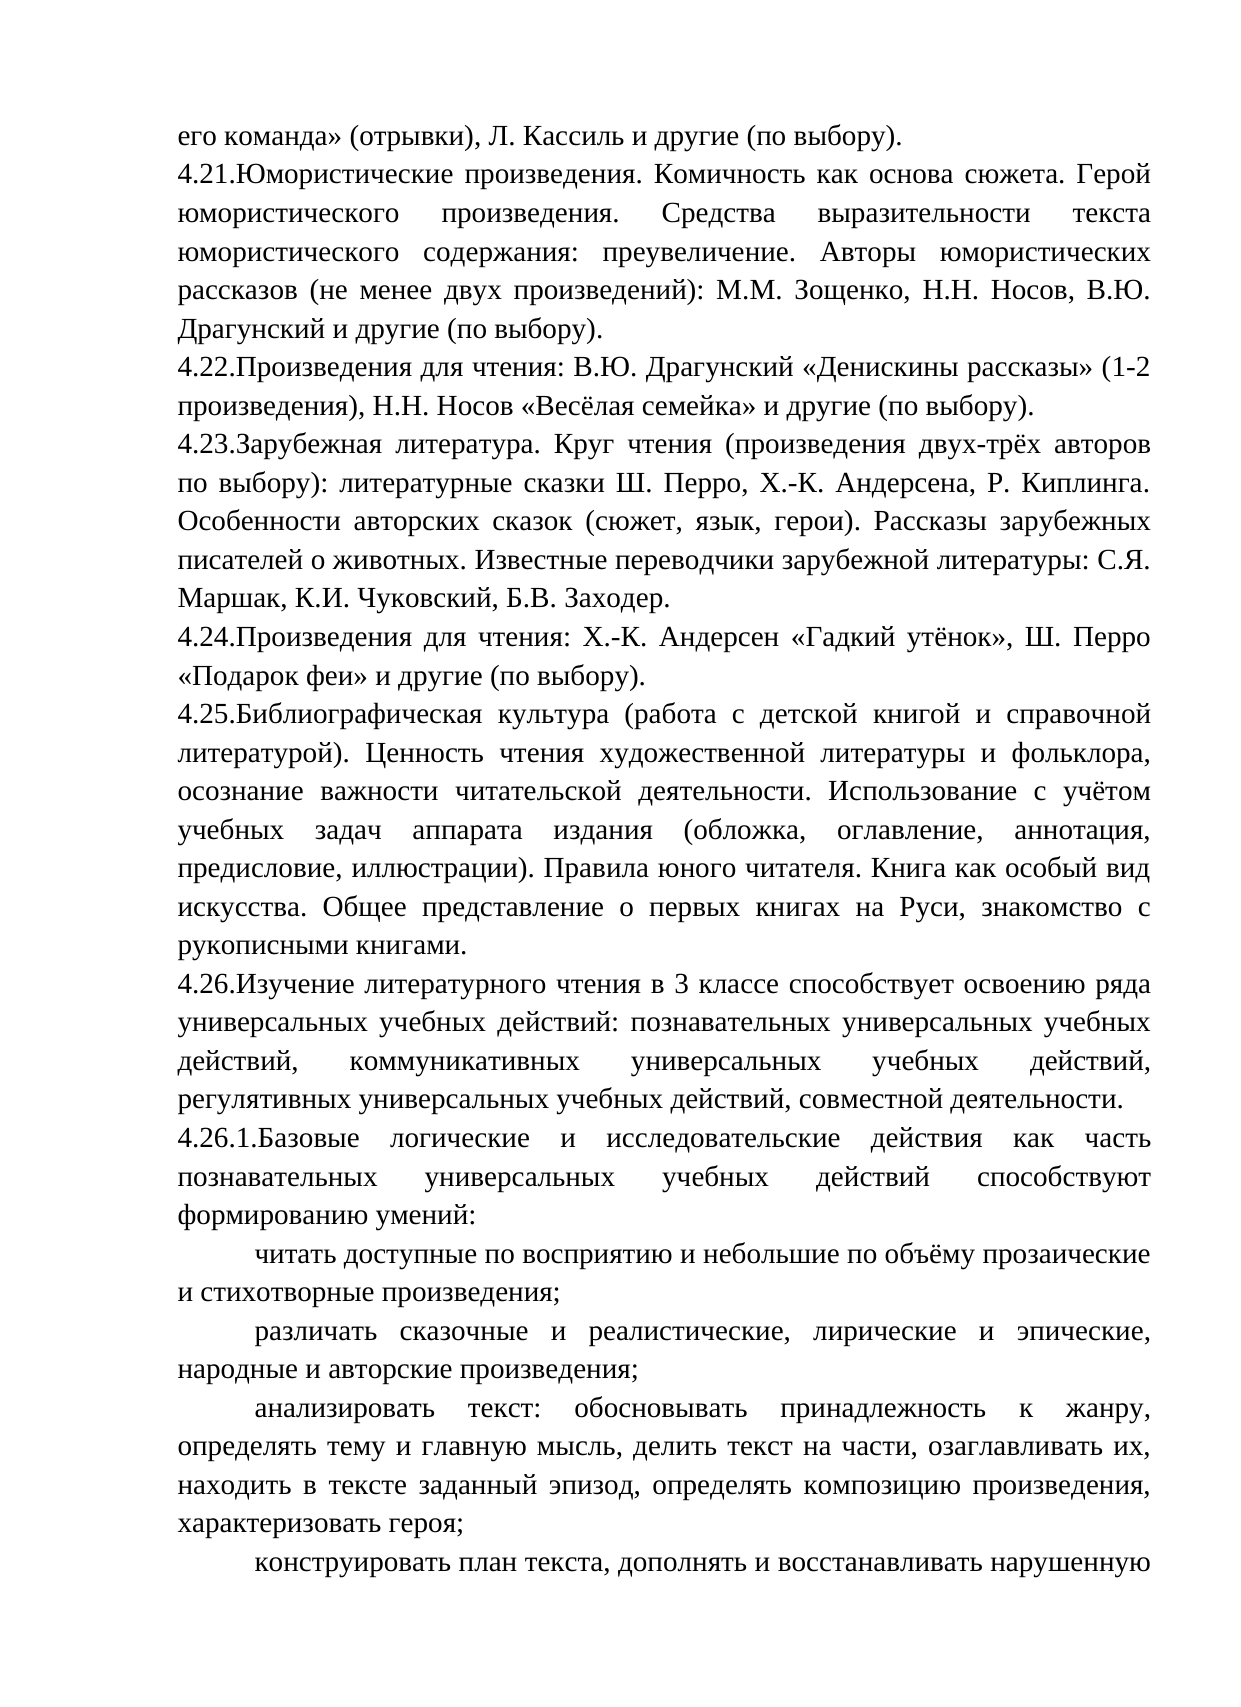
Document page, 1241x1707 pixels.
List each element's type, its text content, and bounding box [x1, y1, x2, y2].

text 4.21.Юмористические произведения. Комичность как основа сюжета. Герой юмористического произведения. Средства выразительности текста юмористического содержания: преувеличение. Авторы юмористических рассказов (не менее двух произведений): М.М. Зощенко, Н.Н. Носов, В.Ю. Драгунский и другие (по выбору). [177, 157, 1152, 344]
text 4.26.Изучение литературного чтения в 3 классе способствует освоению ряда универсальных учебных действий: познавательных универсальных учебных действий, коммуникативных универсальных учебных действий, регулятивных универсальных учебных действий, совместной деятельности. [177, 966, 1152, 1115]
text читать доступные по восприятию и небольшие по объёму прозаические и стихотворные произведения; [177, 1236, 1152, 1308]
text 4.22.Произведения для чтения: В.Ю. Драгунский «Денискины рассказы» (1-2 произведения), Н.Н. Носов «Весёлая семейка» и другие (по выбору). [177, 349, 1152, 421]
text 4.24.Произведения для чтения: Х.-К. Андерсен «Гадкий утёнок», Ш. Перро «Подарок феи» и другие (по выбору). [177, 619, 1152, 691]
text 4.25.Библиографическая культура (работа с детской книгой и справочной литературой). Ценность чтения художественной литературы и фольклора, осознание важности читательской деятельности. Использование с учётом учебных задач аппарата издания (обложка, оглавление, аннотация, предисловие, иллюстрации). Правила юного читателя. Книга как особый вид искусства. Общее представление о первых книгах на Руси, знакомство с рукописными книгами. [177, 696, 1152, 961]
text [177, 1544, 1152, 1578]
text различать сказочные и реалистические, лирические и эпические, народные и авторские произведения; [177, 1313, 1152, 1385]
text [177, 118, 1152, 152]
text анализировать текст: обосновывать принадлежность к жанру, определять тему и главную мысль, делить текст на части, озаглавливать их, находить в тексте заданный эпизод, определять композицию произведения, характеризовать героя; [177, 1390, 1152, 1539]
text 4.23.Зарубежная литература. Круг чтения (произведения двух-трёх авторов по выбору): литературные сказки Ш. Перро, Х.-К. Андерсена, Р. Киплинга. Особенности авторских сказок (сюжет, язык, герои). Рассказы зарубежных писателей о животных. Известные переводчики зарубежной литературы: С.Я. Маршак, К.И. Чуковский, Б.В. Заходер. [177, 426, 1152, 614]
text 4.26.1.Базовые логические и исследовательские действия как часть познавательных универсальных учебных действий способствуют формированию умений: [177, 1120, 1152, 1231]
